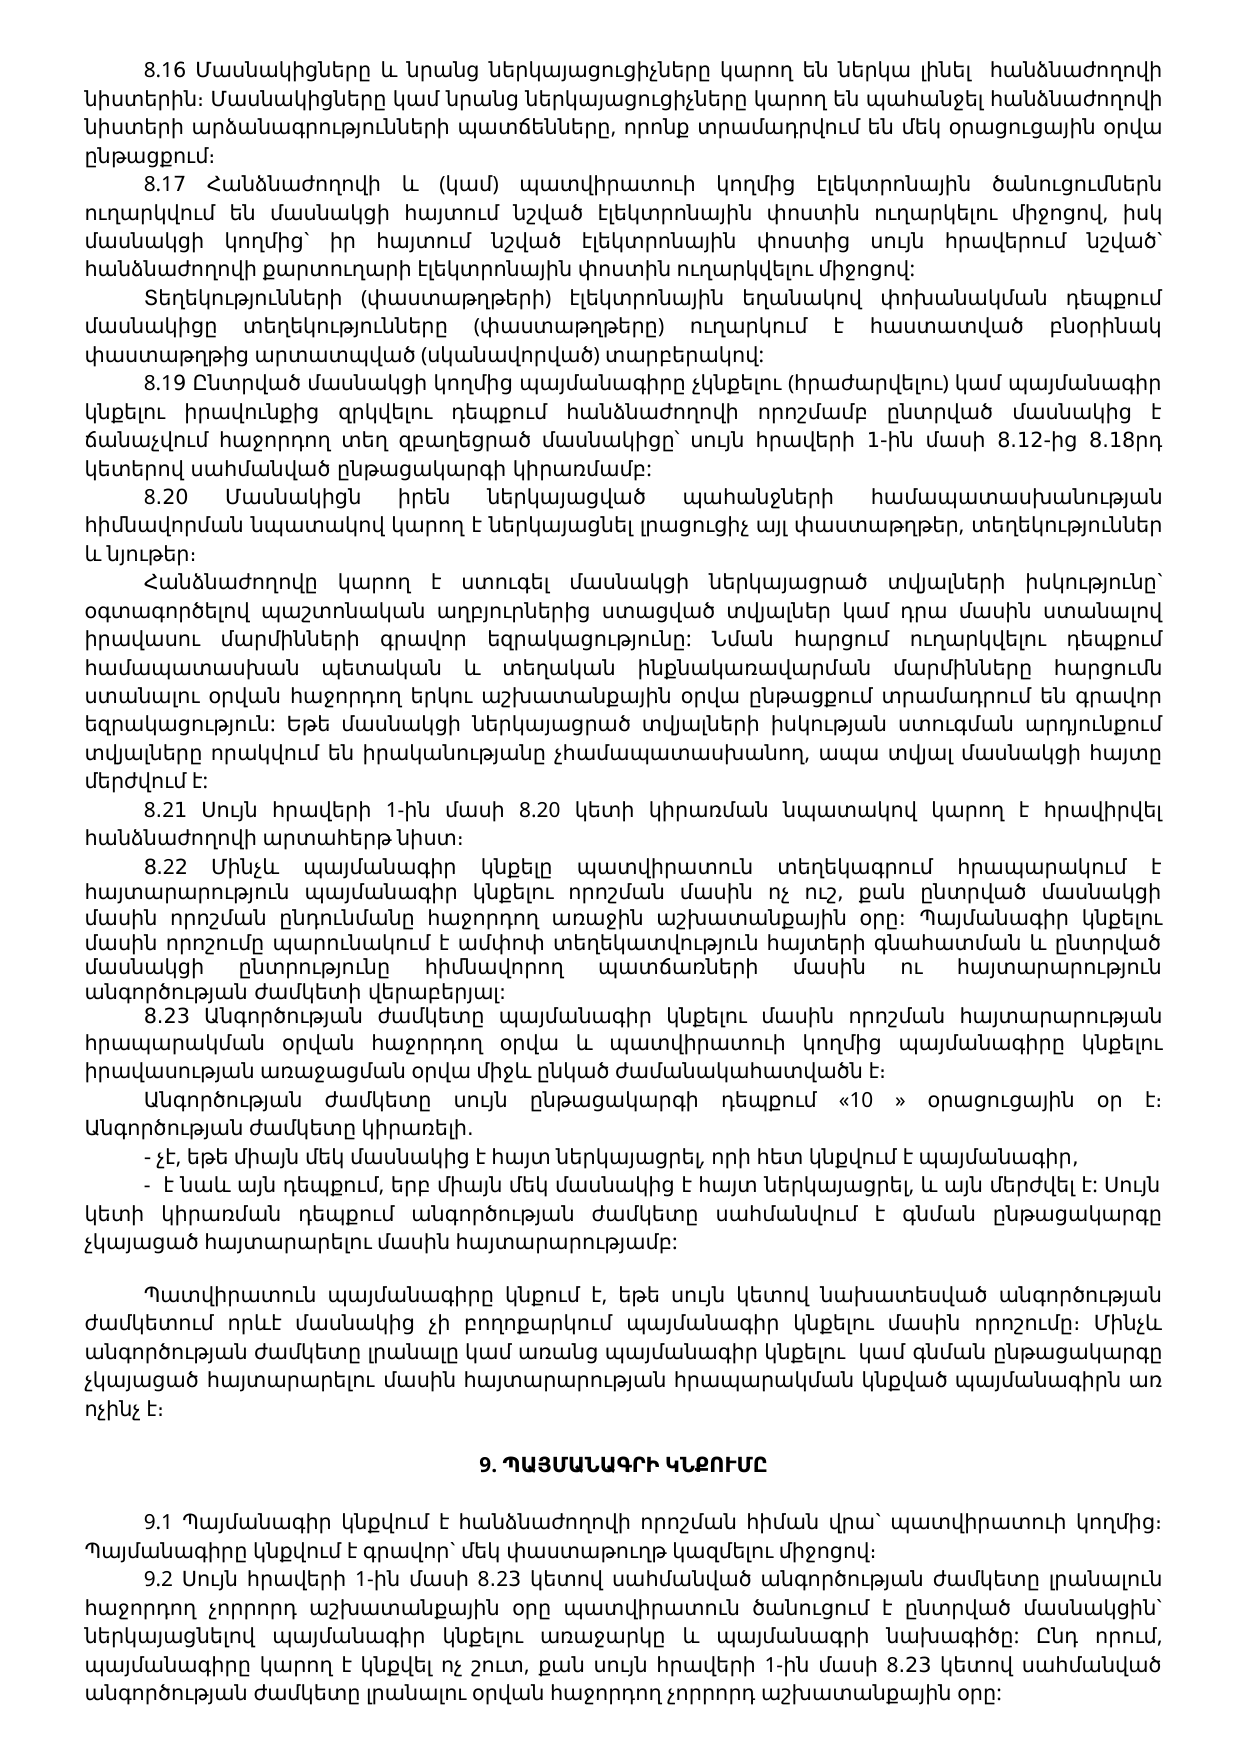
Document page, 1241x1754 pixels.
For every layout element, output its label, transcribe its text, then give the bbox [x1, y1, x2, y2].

text 9. ՊԱՅՄԱՆԱԳՐԻ ԿՆՔՈՒՄԸ [84, 1451, 1162, 1479]
text - չէ, եթե միայն մեկ մասնակից է հայտ ներկայացրել, որի հետ կնքվում է պայմանագիր, [84, 1142, 1162, 1170]
text Տեղեկությունների (փաստաթղթերի) էլեկտրոնային եղանակով փոխանակման դեպքում մասնակիցը տեղեկությունները (փաստաթղթերը) ուղարկում է հաստատված բնօրինակ փաստաթղթից արտատպված (սկանավորված) տարբերակով: [84, 283, 1162, 368]
text 9.1 Պայմանագիր կնքվում է հանձնաժողովի որոշման հիման վրա` պատվիրատուի կողմից։ Պայմանագիրը կնքվում է գրավոր` մեկ փաստաթուղթ կազմելու միջոցով։ [84, 1507, 1162, 1564]
text Պատվիրատուն պայմանագիրը կնքում է, եթե սույն կետով նախատեսված անգործության ժամկետում որևէ մասնակից չի բողոքարկում պայմանագիր կնքելու մասին որոշումը։ Մինչև անգործության ժամկետը լրանալը կամ առանց պայմանագիր կնքելու կամ գնման ընթացակարգը չկայացած հայտարարելու մասին հայտարարության հրապարակման կնքված պայմանագիրն առ ոչինչ է։ [84, 1280, 1162, 1422]
text 8.20 Մասնակիցն իրեն ներկայացված պահանջների համապատասխանության հիմնավորման նպատակով կարող է ներկայացնել լրացուցիչ այլ փաստաթղթեր, տեղեկություններ և նյութեր։ [84, 482, 1162, 567]
text 8.17 Հանձնաժողովի և (կամ) պատվիրատուի կողմից էլեկտրոնային ծանուցումներն ուղարկվում են մասնակցի հայտում նշված էլեկտրոնային փոստին ուղարկելու միջոցով, իսկ մասնակցի կողմից` իր հայտում նշված էլեկտրոնային փոստից սույն հրավերում նշված` հանձնաժողովի քարտուղարի էլեկտրոնային փոստին ուղարկվելու միջոցով: [84, 169, 1162, 283]
text - է նաև այն դեպքում, երբ միայն մեկ մասնակից է հայտ ներկայացրել, և այն մերժվել է: Սույն կետի կիրառման դեպքում անգործության ժամկետը սահմանվում է գնման ընթացակարգը չկայացած հայտարարելու մասին հայտարարությամբ: [84, 1170, 1162, 1256]
text 9.2 Սույն հրավերի 1-ին մասի 8.23 կետով սահմանված անգործության ժամկետը լրանալուն հաջորդող չորրորդ աշխատանքային օրը պատվիրատուն ծանուցում է ընտրված մասնակցին` ներկայացնելով պայմանագիր կնքելու առաջարկը և պայմանագրի նախագիծը: Ընդ որում, պայմանագիրը կարող է կնքվել ոչ շուտ, քան սույն հրավերի 1-ին մասի 8.23 կետով սահմանված անգործության ժամկետը լրանալու օրվան հաջորդող չորրորդ աշխատանքային օրը: [84, 1564, 1162, 1707]
text 8.16 Մասնակիցները և նրանց ներկայացուցիչները կարող են ներկա լինել հանձնաժողովի նիստերին։ Մասնակիցները կամ նրանց ներկայացուցիչները կարող են պահանջել հանձնաժողովի նիստերի արձանագրությունների պատճենները, որոնք տրամադրվում են մեկ օրացուցային օրվա ընթացքում։ [84, 56, 1162, 169]
text 8.23 Անգործության ժամկետը պայմանագիր կնքելու մասին որոշման հայտարարության հրապարակման օրվան հաջորդող օրվա և պատվիրատուի կողմից պայմանագիրը կնքելու իրավասության առաջացման օրվա միջև ընկած ժամանակահատվածն է։ [84, 1004, 1162, 1085]
text 8.19 Ընտրված մասնակցի կողմից պայմանագիրը չկնքելու (հրաժարվելու) կամ պայմանագիր կնքելու իրավունքից զրկվելու դեպքում հանձնաժողովի որոշմամբ ընտրված մասնակից է ճանաչվում հաջորդող տեղ զբաղեցրած մասնակիցը՝ սույն հրավերի 1-ին մասի 8.12-ից 8.18րդ կետերով սահմանված ընթացակարգի կիրառմամբ: [84, 368, 1162, 482]
text Անգործության ժամկետը սույն ընթացակարգի դեպքում «10 » օրացուցային օր է։ Անգործության ժամկետը կիրառելի. [84, 1085, 1162, 1142]
text 8.22 Մինչև պայմանագիր կնքելը պատվիրատուն տեղեկագրում հրապարակում է հայտարարություն պայմանագիր կնքելու որոշման մասին ոչ ուշ, քան ընտրված մասնակցի մասին որոշման ընդունմանը հաջորդող առաջին աշխատանքային օրը: Պայմանագիր կնքելու մասին որոշումը պարունակում է ամփոփ տեղեկատվություն հայտերի գնահատման և ընտրված մասնակցի ընտրությունը հիմնավորող պատճառների մասին ու հայտարարություն անգործության ժամկետի վերաբերյալ: [84, 852, 1162, 1004]
text 8.21 Սույն հրավերի 1-ին մասի 8.20 կետի կիրառման նպատակով կարող է հրավիրվել հանձնաժողովի արտահերթ նիստ։ [84, 795, 1162, 852]
text Հանձնաժողովը կարող է ստուգել մասնակցի ներկայացրած տվյալների իսկությունը` օգտագործելով պաշտոնական աղբյուրներից ստացված տվյալներ կամ դրա մասին ստանալով իրավասու մարմինների գրավոր եզրակացությունը: Նման հարցում ուղարկվելու դեպքում համապատասխան պետական և տեղական ինքնակառավարման մարմինները հարցումն ստանալու օրվան հաջորդող երկու աշխատանքային օրվա ընթացքում տրամադրում են գրավոր եզրակացություն: Եթե մասնակցի ներկայացրած տվյալների իսկության ստուգման արդյունքում տվյալները որակվում են իրականությանը չհամապատասխանող, ապա տվյալ մասնակցի հայտը մերժվում է: [84, 567, 1162, 795]
